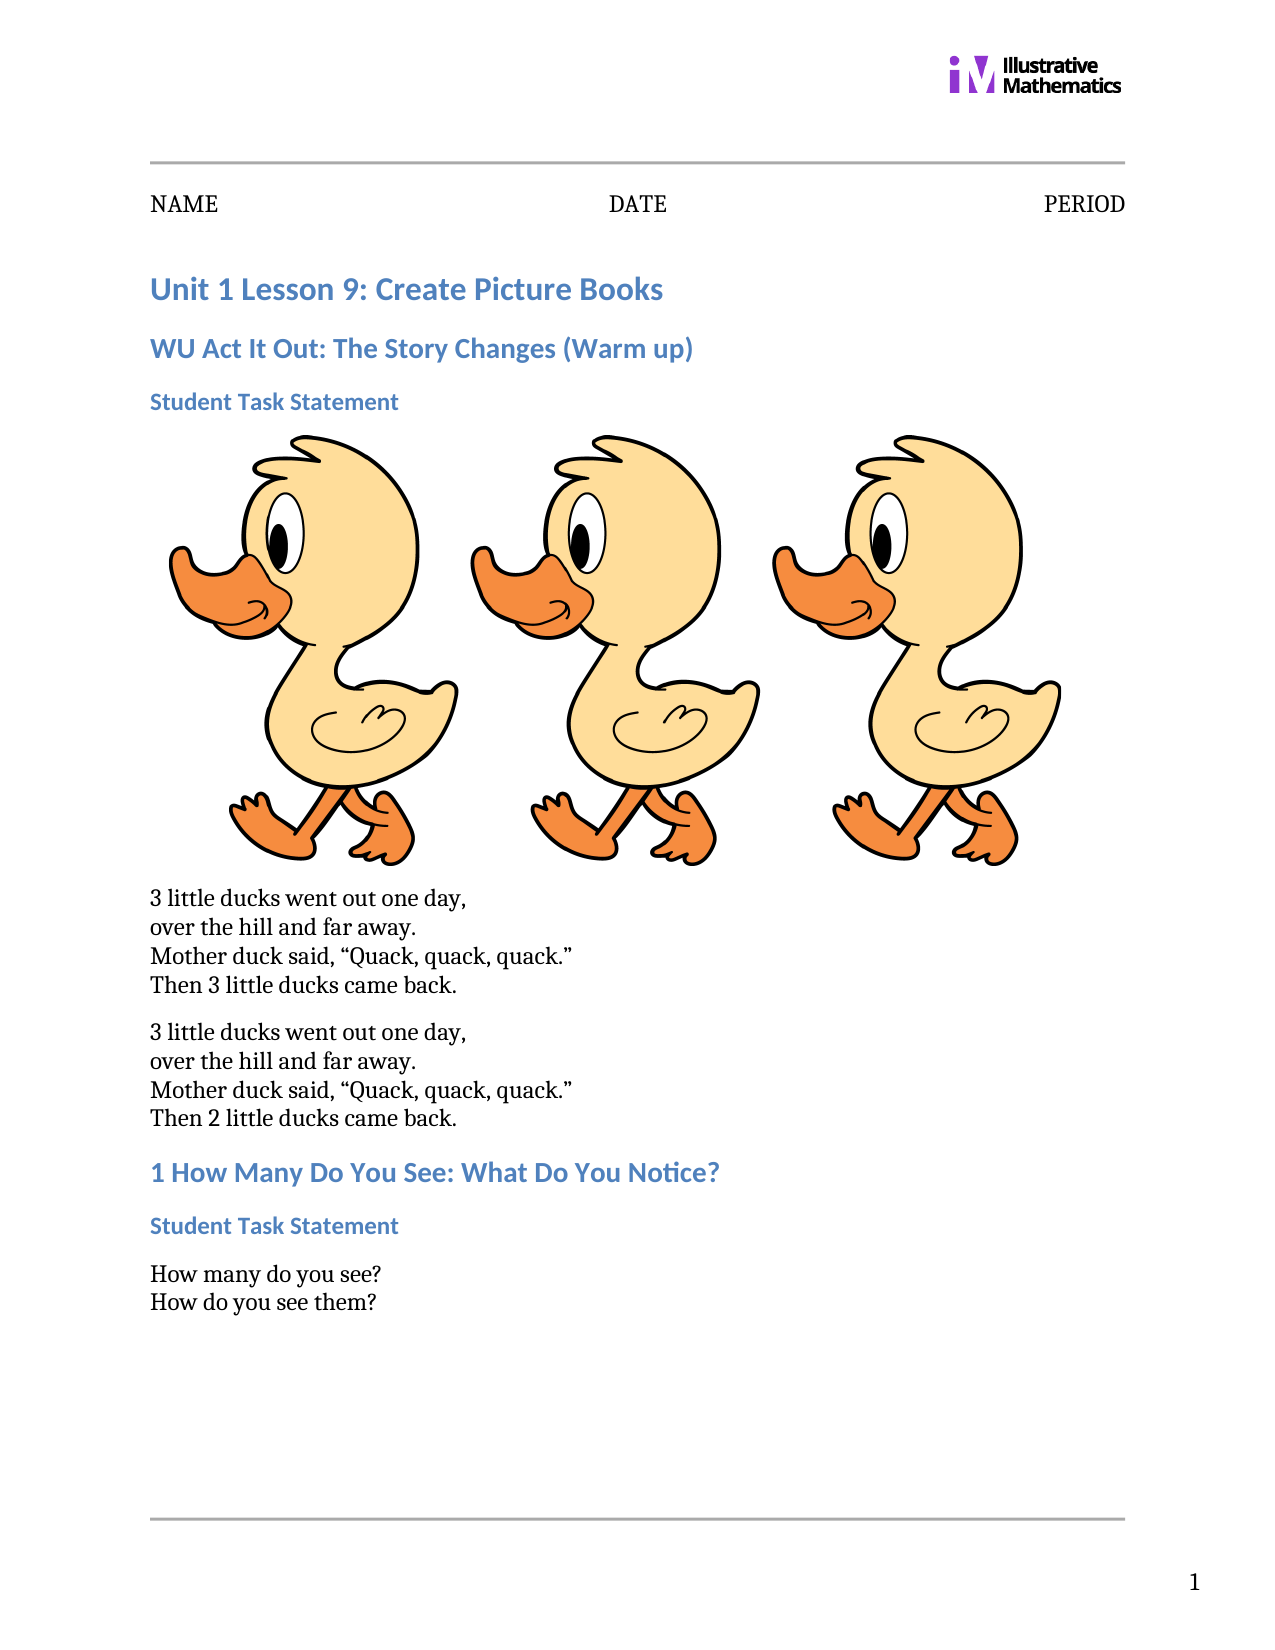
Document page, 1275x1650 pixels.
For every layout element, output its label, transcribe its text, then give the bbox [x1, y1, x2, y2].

picture [168, 435, 1062, 866]
text How many do you see? How do you see them? [150, 1259, 1125, 1317]
text 3 little ducks went out one day, over the hill and far away. Mother duck said, “Quack, quack, quack.” Then 2 little ducks came back. [150, 1018, 1125, 1133]
text 3 little ducks went out one day, over the hill and far away. Mother duck said, “Quack, quack, quack.” Then 3 little ducks came back. [150, 884, 1125, 999]
subtitle Unit 1 Lesson 9: Create Picture Books [150, 268, 1125, 309]
subtitle 1 How Many Do You See: What Do You Notice? [150, 1154, 1125, 1189]
subtitle Student Task Statement [150, 386, 1125, 417]
subtitle Student Task Statement [150, 1210, 1125, 1241]
picture [949, 55, 1121, 93]
subtitle WU Act It Out: The Story Changes (Warm up) [150, 330, 1125, 366]
